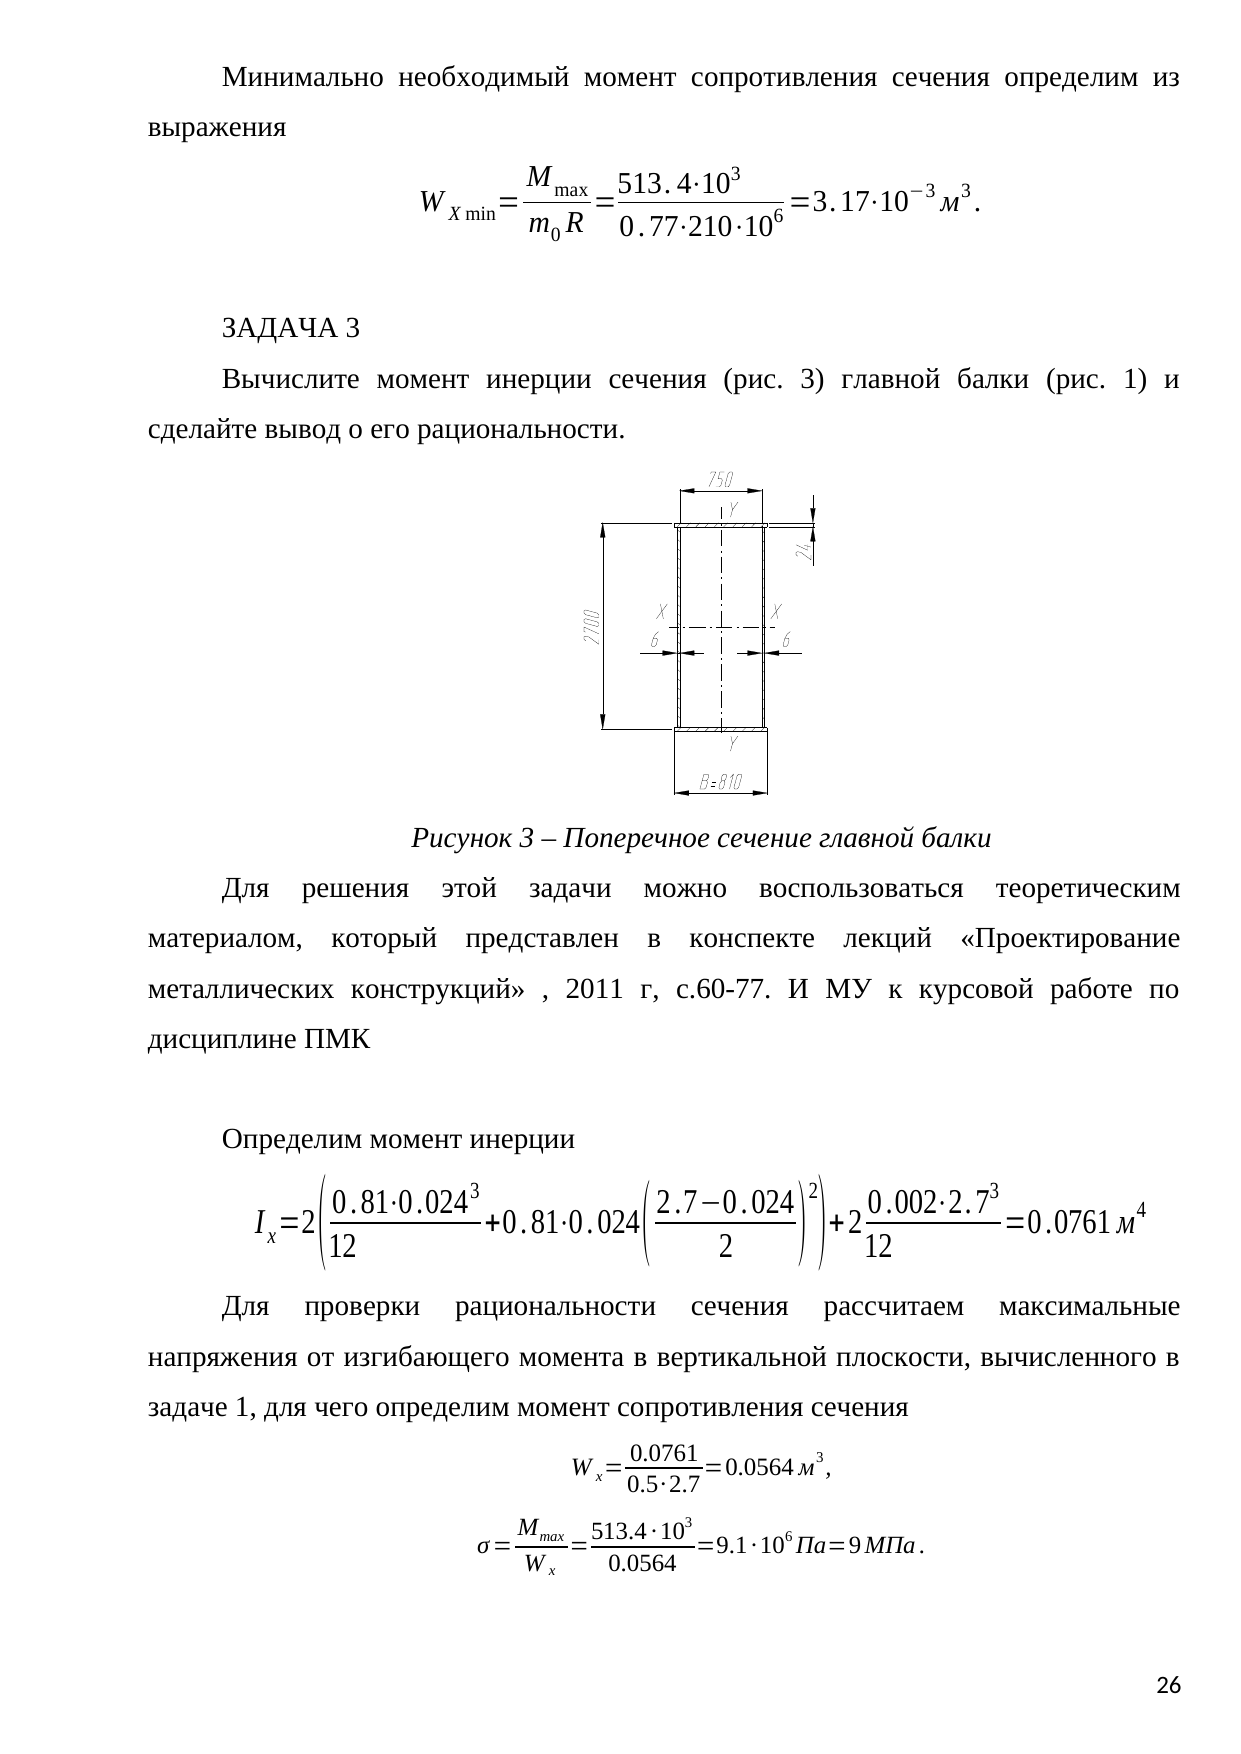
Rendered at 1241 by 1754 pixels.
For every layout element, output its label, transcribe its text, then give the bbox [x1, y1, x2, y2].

text Минимально необходимый момент сопротивления сечения определим из выражения [148, 59, 1181, 143]
text Определим момент инерции [148, 1122, 1181, 1155]
text Вычислите момент инерции сечения (рис. 3) главной балки (рис. 1) и сделайте вывод о его рациональности. [148, 361, 1181, 445]
text Для проверки рациональности сечения рассчитаем максимальные напряжения от изгибающего момента в вертикальной плоскости, вычисленного в задаче 1, для чего определим момент сопротивления сечения [148, 1288, 1181, 1422]
text Для решения этой задачи можно воспользоваться теоретическим материалом, который представлен в конспекте лекций «Проектирование металлических конструкций» , 2011 г, с.60-77. И МУ к курсовой работе по дисциплине ПМК [148, 870, 1181, 1054]
text ЗАДАЧА 3 [148, 311, 1181, 344]
text Рисунок 3 – Поперечное сечение главной балки [148, 820, 1181, 853]
